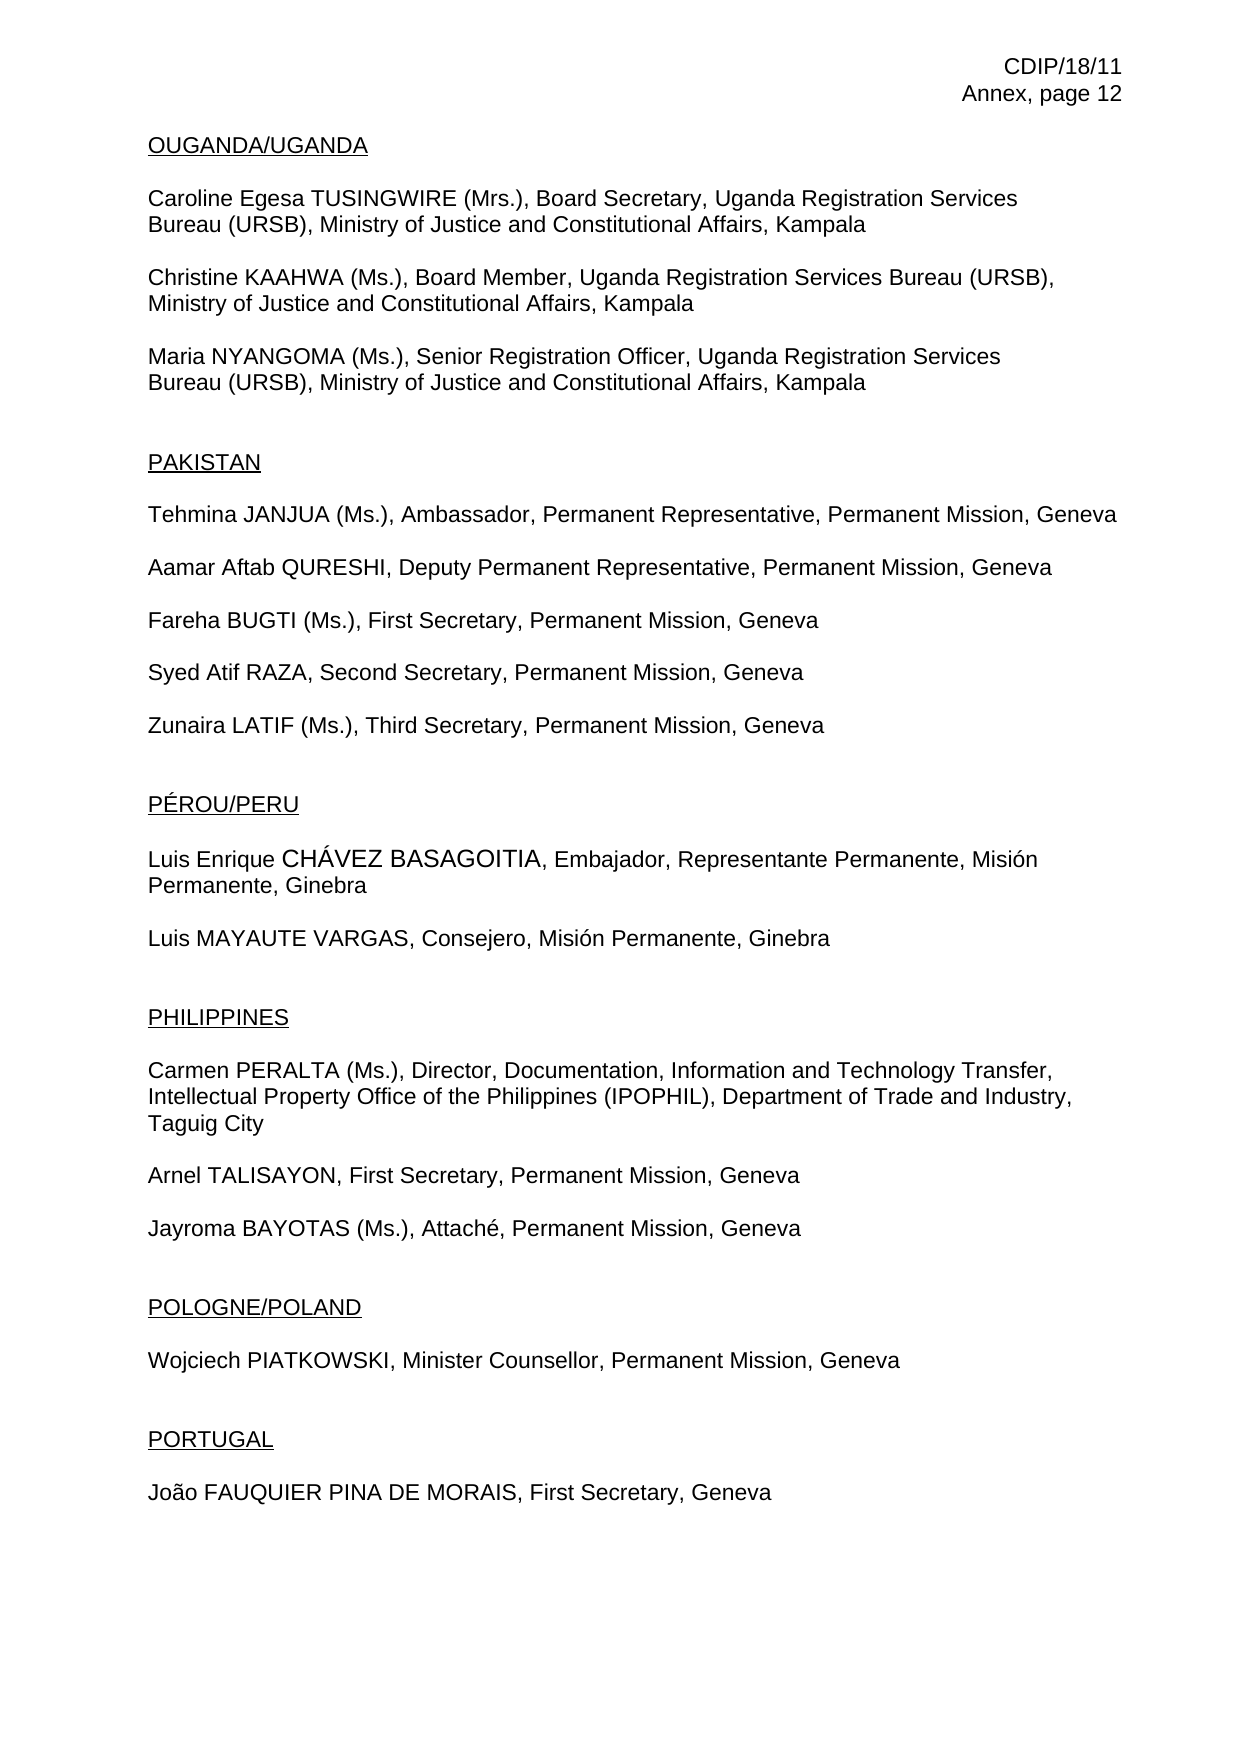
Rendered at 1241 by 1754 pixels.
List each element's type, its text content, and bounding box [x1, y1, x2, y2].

text PÉROU/PERU [148, 791, 1122, 817]
text Luis Enrique CHÁVEZ BASAGOITIA, Embajador, Representante Permanente, Misión Permanente, Ginebra [148, 844, 1122, 899]
text Caroline Egesa TUSINGWIRE (Mrs.), Board Secretary, Uganda Registration Services Bureau (URSB), Ministry of Justice and Constitutional Affairs, Kampala [148, 185, 1122, 238]
text Luis MAYAUTE VARGAS, Consejero, Misión Permanente, Ginebra [148, 925, 1122, 952]
text Fareha BUGTI (Ms.), First Secretary, Permanent Mission, Geneva [148, 607, 1122, 633]
text Aamar Aftab QURESHI, Deputy Permanent Representative, Permanent Mission, Geneva [148, 554, 1122, 580]
text Christine KAAHWA (Ms.), Board Member, Uganda Registration Services Bureau (URSB), Ministry of Justice and Constitutional Affairs, Kampala [148, 264, 1122, 317]
text PORTUGAL [148, 1426, 1122, 1452]
text OUGANDA/UGANDA [148, 132, 1122, 158]
text Jayroma BAYOTAS (Ms.), Attaché, Permanent Mission, Geneva [148, 1215, 1122, 1241]
text Tehmina JANJUA (Ms.), Ambassador, Permanent Representative, Permanent Mission, Geneva [148, 501, 1122, 527]
text PAKISTAN [148, 448, 1122, 475]
text POLOGNE/POLAND [148, 1294, 1122, 1321]
text Syed Atif RAZA, Second Secretary, Permanent Mission, Geneva [148, 659, 1122, 686]
text PHILIPPINES [148, 1004, 1122, 1031]
text João FAUQUIER PINA DE MORAIS, First Secretary, Geneva [148, 1479, 1122, 1505]
text Maria NYANGOMA (Ms.), Senior Registration Officer, Uganda Registration Services Bureau (URSB), Ministry of Justice and Constitutional Affairs, Kampala [148, 343, 1122, 396]
text Carmen PERALTA (Ms.), Director, Documentation, Information and Technology Transfer, Intellectual Property Office of the Philippines (IPOPHIL), Department of Trade and Industry, Taguig City [148, 1057, 1122, 1136]
text Zunaira LATIF (Ms.), Third Secretary, Permanent Mission, Geneva [148, 712, 1122, 738]
text Wojciech PIATKOWSKI, Minister Counsellor, Permanent Mission, Geneva [148, 1347, 1122, 1373]
text Arnel TALISAYON, First Secretary, Permanent Mission, Geneva [148, 1162, 1122, 1189]
